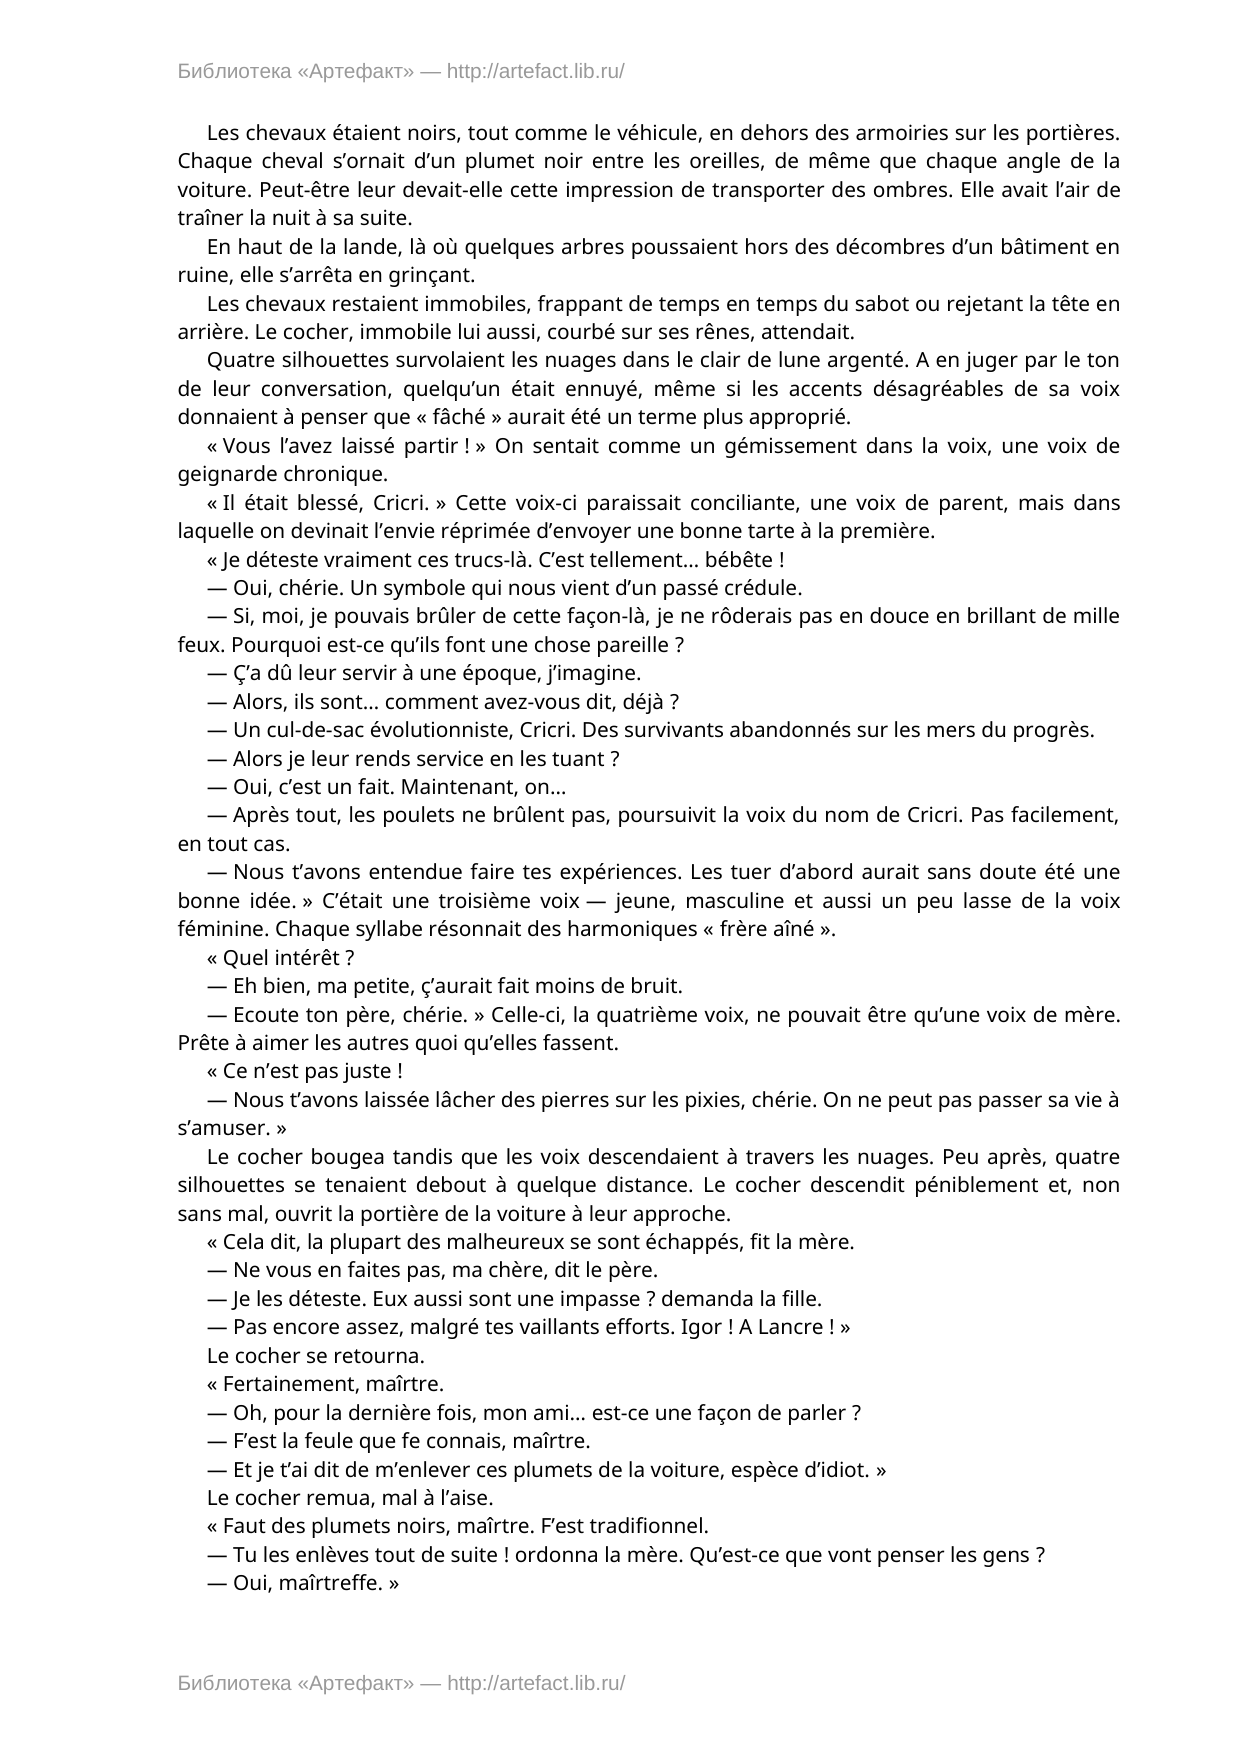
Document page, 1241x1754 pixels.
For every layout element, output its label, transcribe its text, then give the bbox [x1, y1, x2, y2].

text Le cocher remua, mal à l’aise. [177, 1483, 1122, 1512]
text — Je les déteste. Eux aussi sont une impasse ? demanda la fille. [177, 1284, 1122, 1312]
text « Cela dit, la plupart des malheureux se sont échappés, fit la mère. [177, 1227, 1122, 1256]
text — Ne vous en faites pas, ma chère, dit le père. [177, 1256, 1122, 1284]
text — F’est la feule que fe connais, maîrtre. [177, 1426, 1122, 1455]
text « Faut des plumets noirs, maîrtre. F’est tradifionnel. [177, 1512, 1122, 1540]
text — Pas encore assez, malgré tes vaillants efforts. Igor ! A Lancre ! » [177, 1312, 1122, 1341]
text En haut de la lande, là où quelques arbres poussaient hors des décombres d’un bâtiment en ruine, elle s’arrêta en grinçant. [177, 232, 1122, 289]
text — Oh, pour la dernière fois, mon ami… est-ce une façon de parler ? [177, 1398, 1122, 1426]
text Quatre silhouettes survolaient les nuages dans le clair de lune argenté. A en juger par le ton de leur conversation, quelqu’un était ennuyé, même si les accents désagréables de sa voix donnaient à penser que « fâché » aurait été un terme plus approprié. [177, 346, 1122, 431]
text — Nous t’avons entendue faire tes expériences. Les tuer d’abord aurait sans doute été une bonne idée. » C’était une troisième voix — jeune, masculine et aussi un peu lasse de la voix féminine. Chaque syllabe résonnait des harmoniques « frère aîné ». [177, 857, 1122, 943]
text — Ecoute ton père, chérie. » Celle-ci, la quatrième voix, ne pouvait être qu’une voix de mère. Prête à aimer les autres quoi qu’elles fassent. [177, 1000, 1122, 1057]
text — Après tout, les poulets ne brûlent pas, poursuivit la voix du nom de Cricri. Pas facilement, en tout cas. [177, 801, 1122, 857]
text — Oui, chérie. Un symbole qui nous vient d’un passé crédule. [177, 573, 1122, 602]
text — Oui, c’est un fait. Maintenant, on… [177, 772, 1122, 801]
text — Si, moi, je pouvais brûler de cette façon-là, je ne rôderais pas en douce en brillant de mille feux. Pourquoi est-ce qu’ils font une chose pareille ? [177, 602, 1122, 658]
text — Alors, ils sont… comment avez-vous dit, déjà ? [177, 687, 1122, 715]
text « Ce n’est pas juste ! [177, 1057, 1122, 1085]
text « Fertainement, maîrtre. [177, 1369, 1122, 1398]
text — Un cul-de-sac évolutionniste, Cricri. Des survivants abandonnés sur les mers du progrès. [177, 715, 1122, 744]
text — Eh bien, ma petite, ç’aurait fait moins de bruit. [177, 971, 1122, 1000]
text Les chevaux restaient immobiles, frappant de temps en temps du sabot ou rejetant la tête en arrière. Le cocher, immobile lui aussi, courbé sur ses rênes, attendait. [177, 289, 1122, 346]
text — Oui, maîrtreffe. » [177, 1568, 1122, 1597]
text Le cocher se retourna. [177, 1341, 1122, 1369]
text — Nous t’avons laissée lâcher des pierres sur les pixies, chérie. On ne peut pas passer sa vie à s’amuser. » [177, 1085, 1122, 1142]
text « Je déteste vraiment ces trucs-là. C’est tellement… bébête ! [177, 545, 1122, 573]
text Les chevaux étaient noirs, tout comme le véhicule, en dehors des armoiries sur les portières. Chaque cheval s’ornait d’un plumet noir entre les oreilles, de même que chaque angle de la voiture. Peut-être leur devait-elle cette impression de transporter des ombres. Elle avait l’air de traîner la nuit à sa suite. [177, 118, 1122, 232]
text — Tu les enlèves tout de suite ! ordonna la mère. Qu’est-ce que vont penser les gens ? [177, 1540, 1122, 1568]
text « Quel intérêt ? [177, 943, 1122, 971]
text « Il était blessé, Cricri. » Cette voix-ci paraissait conciliante, une voix de parent, mais dans laquelle on devinait l’envie réprimée d’envoyer une bonne tarte à la première. [177, 488, 1122, 545]
text Le cocher bougea tandis que les voix descendaient à travers les nuages. Peu après, quatre silhouettes se tenaient debout à quelque distance. Le cocher descendit péniblement et, non sans mal, ouvrit la portière de la voiture à leur approche. [177, 1142, 1122, 1227]
text — Ç’a dû leur servir à une époque, j’imagine. [177, 658, 1122, 687]
text — Alors je leur rends service en les tuant ? [177, 744, 1122, 772]
text — Et je t’ai dit de m’enlever ces plumets de la voiture, espèce d’idiot. » [177, 1455, 1122, 1483]
text « Vous l’avez laissé partir ! » On sentait comme un gémissement dans la voix, une voix de geignarde chronique. [177, 431, 1122, 488]
